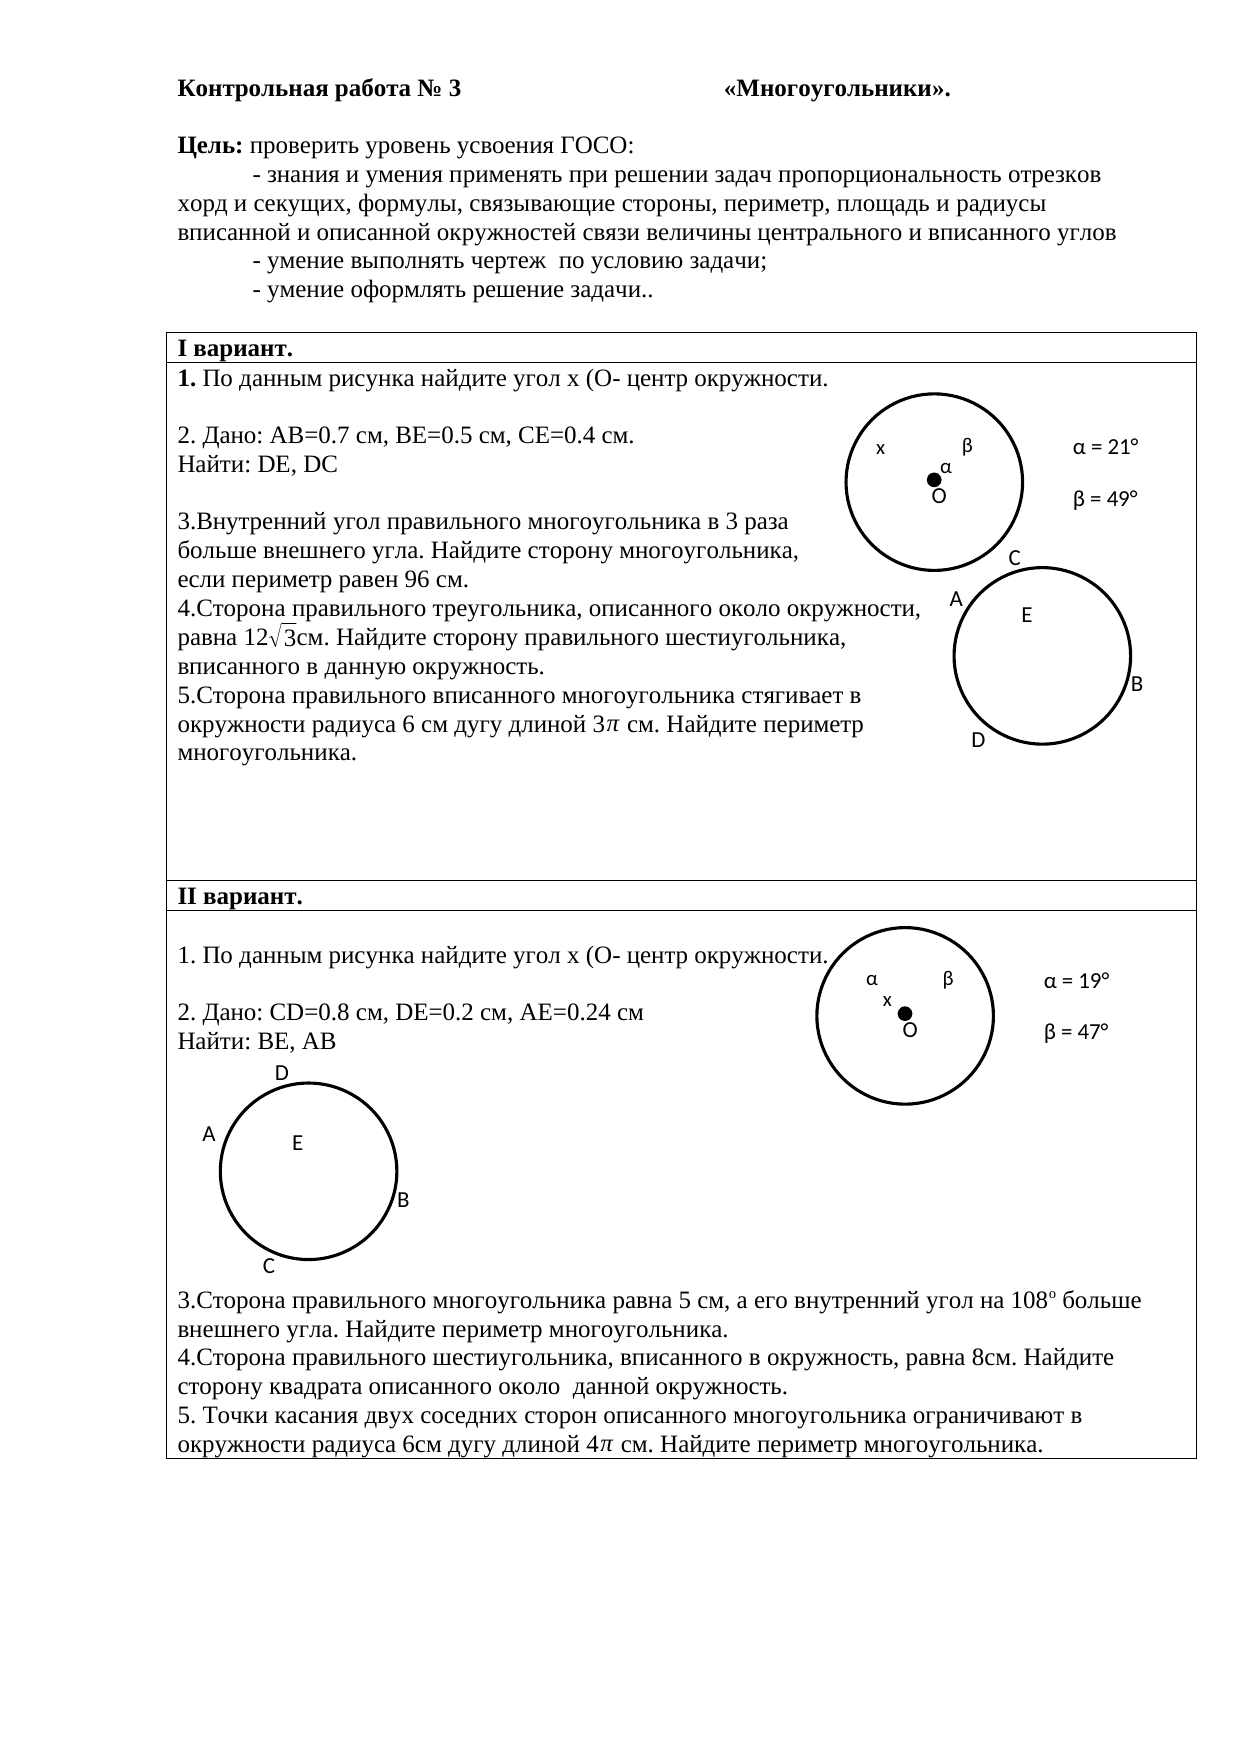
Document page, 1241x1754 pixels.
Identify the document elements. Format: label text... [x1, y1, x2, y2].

table_cell 1. По данным рисунка найдите угол х (О- центр окружности. 2. Дано: AB=0.7 см, ВЕ=0.5 см, СЕ=0.4 см. Найти: DE, DC 3.Внутренний угол правильного многоугольника в 3 раза больше внешнего угла. Найдите сторону многоугольника, если периметр равен 96 см. 4.Сторона правильного треугольника, описанного около окружности, равна 12см. Найдите сторону правильного шестиугольника, вписанного в данную окружность. 5.Сторона правильного вписанного многоугольника стягивает в окружности радиуса 6 см дугу длиной 3 см. Найдите периметр многоугольника. [167, 363, 1196, 880]
table_header I вариант. [167, 333, 1196, 362]
table_cell II вариант. [167, 881, 1196, 910]
text - умение выполнять чертеж по условию задачи; [177, 246, 1152, 274]
text Контрольная работа № 3 «Многоугольники». [177, 73, 1152, 102]
text - знания и умения применять при решении задач пропорциональность отрезков хорд и секущих, формулы, связывающие стороны, периметр, площадь и радиусы вписанной и описанной окружностей связи величины центрального и вписанного углов [177, 159, 1152, 246]
table_cell 1. По данным рисунка найдите угол х (О- центр окружности. 2. Дано: СD=0.8 см, DЕ=0.2 см, AЕ=0.24 см Найти: BE, AB 3.Сторона правильного многоугольника равна 5 см, а его внутренний угол на 108о больше внешнего угла. Найдите периметр многоугольника. 4.Сторона правильного шестиугольника, вписанного в окружность, равна 8см. Найдите сторону квадрата описанного около данной окружность. 5. Точки касания двух соседних сторон описанного многоугольника ограничивают в окружности радиуса 6см дугу длиной 4 см. Найдите периметр многоугольника. [167, 911, 1196, 1457]
text Цель: проверить уровень усвоения ГОСО: [177, 131, 1152, 159]
text - умение оформлять решение задачи.. [177, 274, 1152, 303]
